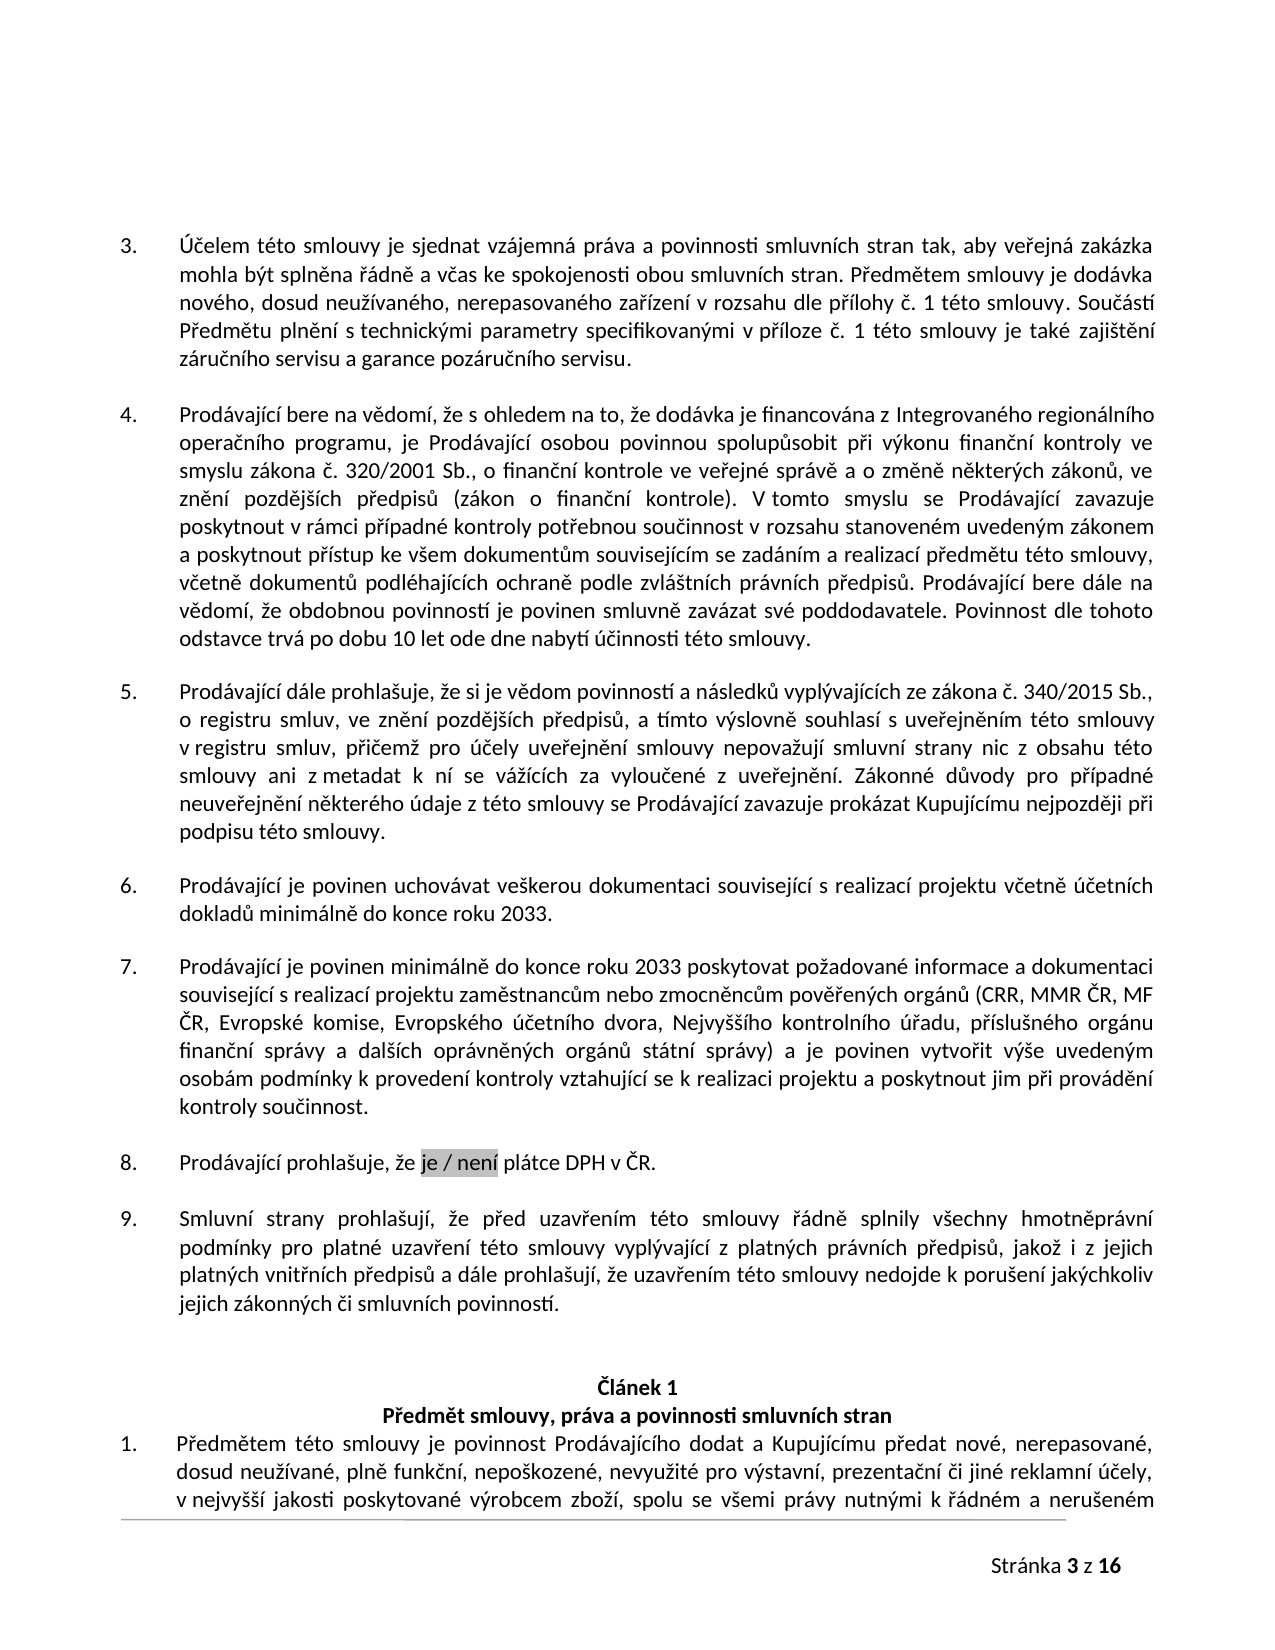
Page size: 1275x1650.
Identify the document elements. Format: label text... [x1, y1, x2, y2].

list Prodávající prohlašuje, že je / není plátce DPH v ČR. [120, 1148, 1155, 1177]
list Prodávající je povinen uchovávat veškerou dokumentaci související s realizací projektu včetně účetních dokladů minimálně do konce roku 2033. [120, 871, 1155, 927]
list Účelem této smlouvy je sjednat vzájemná práva a povinnosti smluvních stran tak, aby veřejná zakázka mohla být splněna řádně a včas ke spokojenosti obou smluvních stran. Předmětem smlouvy je dodávka nového, dosud neužívaného, nerepasovaného zařízení v rozsahu dle přílohy č. 1 této smlouvy. Součástí Předmětu plnění s technickými parametry specifikovanými v příloze č. 1 této smlouvy je také zajištění záručního servisu a garance pozáručního servisu. [120, 232, 1155, 372]
text Předmět smlouvy, práva a povinnosti smluvních stran [120, 1401, 1155, 1429]
list Prodávající dále prohlašuje, že si je vědom povinností a následků vyplývajících ze zákona č. 340/2015 Sb., o registru smluv, ve znění pozdějších předpisů, a tímto výslovně souhlasí s uveřejněním této smlouvy v registru smluv, přičemž pro účely uveřejnění smlouvy nepovažují smluvní strany nic z obsahu této smlouvy ani z metadat k ní se vážících za vyloučené z uveřejnění. Zákonné důvody pro případné neuveřejnění některého údaje z této smlouvy se Prodávající zavazuje prokázat Kupujícímu nejpozději při podpisu této smlouvy. [120, 677, 1155, 846]
text Článek 1 [120, 1373, 1155, 1401]
list Prodávající bere na vědomí, že s ohledem na to, že dodávka je financována z Integrovaného regionálního operačního programu, je Prodávající osobou povinnou spolupůsobit při výkonu finanční kontroly ve smyslu zákona č. 320/2001 Sb., o finanční kontrole ve veřejné správě a o změně některých zákonů, ve znění pozdějších předpisů (zákon o finanční kontrole). V tomto smyslu se Prodávající zavazuje poskytnout v rámci případné kontroly potřebnou součinnost v rozsahu stanoveném uvedeným zákonem a poskytnout přístup ke všem dokumentům souvisejícím se zadáním a realizací předmětu této smlouvy, včetně dokumentů podléhajících ochraně podle zvláštních právních předpisů. Prodávající bere dále na vědomí, že obdobnou povinností je povinen smluvně zavázat své poddodavatele. Povinnost dle tohoto odstavce trvá po dobu 10 let ode dne nabytí účinnosti této smlouvy. [120, 400, 1155, 652]
list Smluvní strany prohlašují, že před uzavřením této smlouvy řádně splnily všechny hmotněprávní podmínky pro platné uzavření této smlouvy vyplývající z platných právních předpisů, jakož i z jejich platných vnitřních předpisů a dále prohlašují, že uzavřením této smlouvy nedojde k porušení jakýchkoliv jejich zákonných či smluvních povinností. [120, 1204, 1155, 1317]
list Prodávající je povinen minimálně do konce roku 2033 poskytovat požadované informace a dokumentaci související s realizací projektu zaměstnancům nebo zmocněncům pověřených orgánů (CRR, MMR ČR, MF ČR, Evropské komise, Evropského účetního dvora, Nejvyššího kontrolního úřadu, příslušného orgánu finanční správy a dalších oprávněných orgánů státní správy) a je povinen vytvořit výše uvedeným osobám podmínky k provedení kontroly vztahující se k realizaci projektu a poskytnout jim při provádění kontroly součinnost. [120, 952, 1155, 1121]
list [120, 1429, 1155, 1513]
